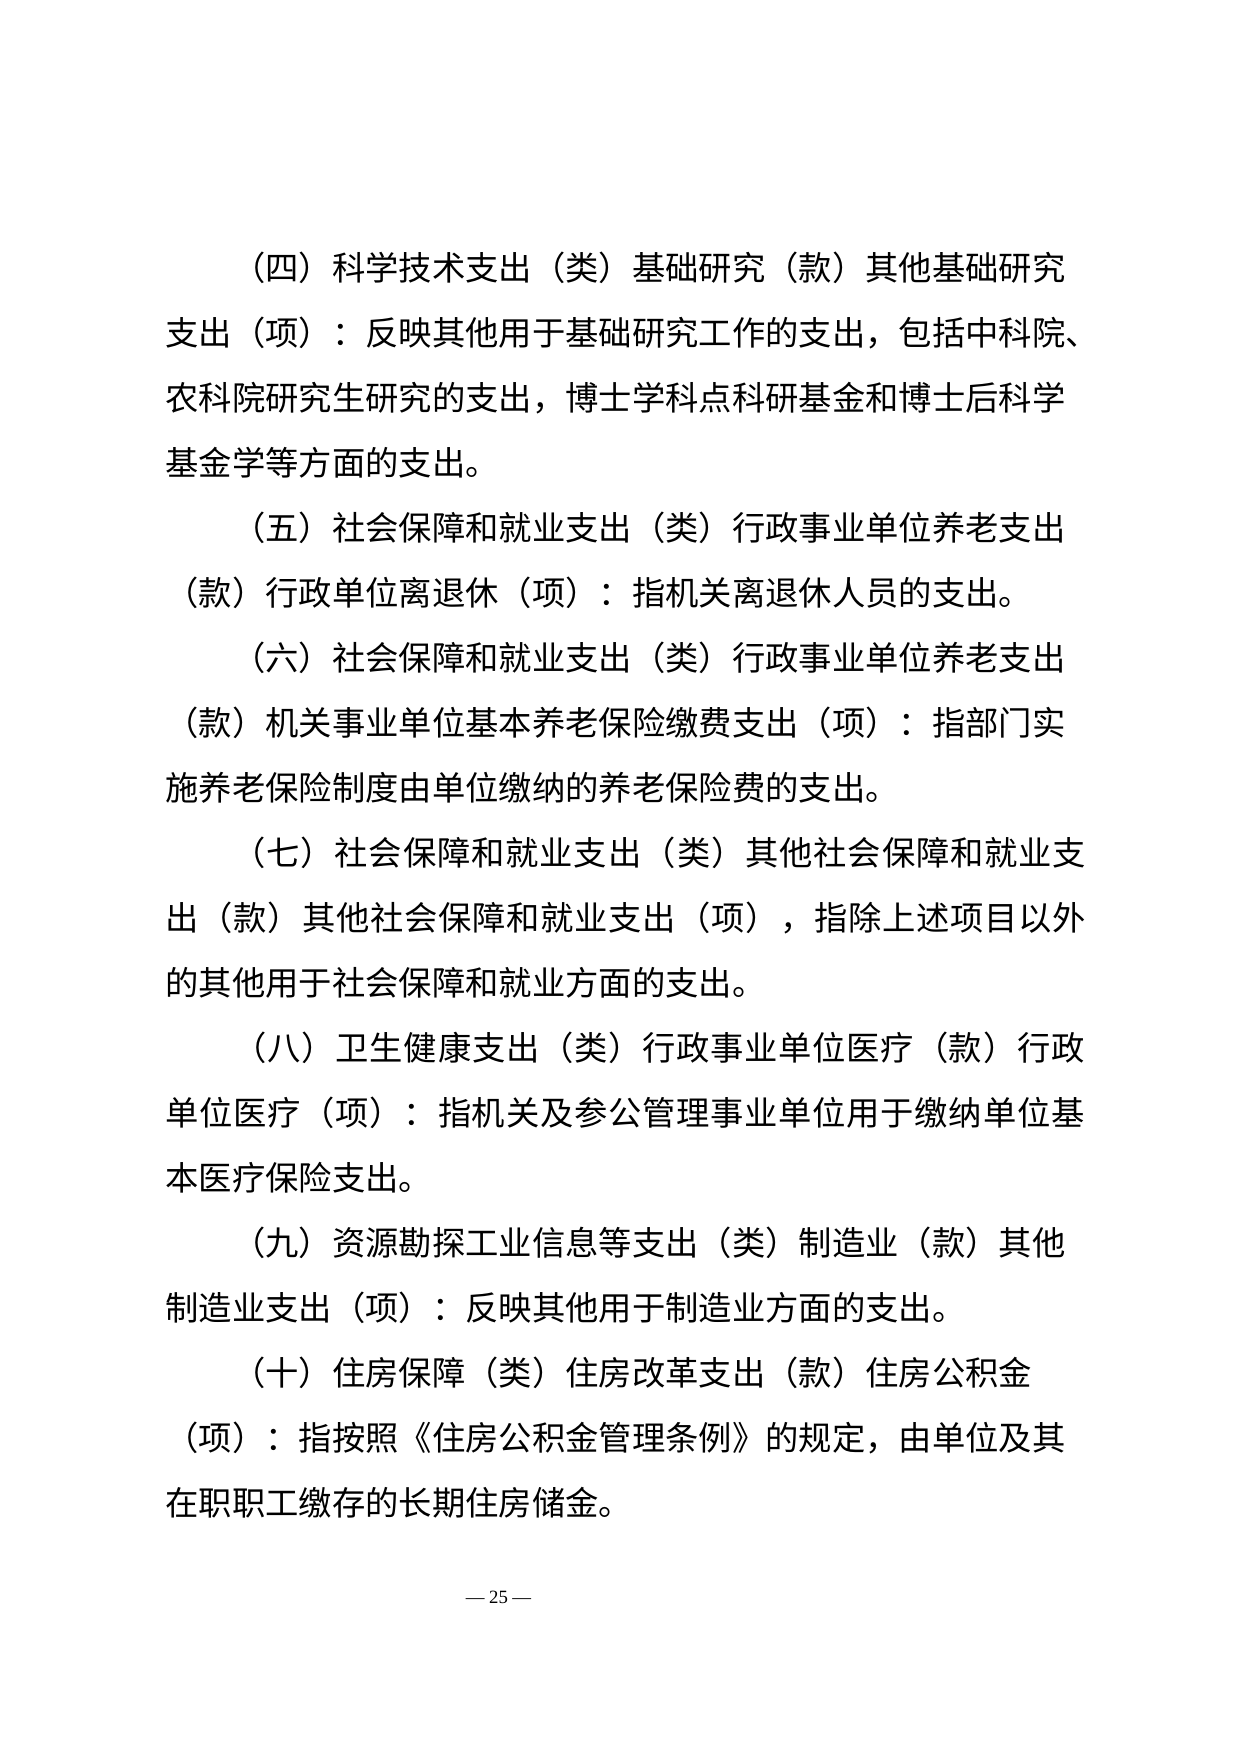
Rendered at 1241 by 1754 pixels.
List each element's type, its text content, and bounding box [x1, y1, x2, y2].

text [165, 1208, 1087, 1533]
text （七）社会保障和就业支出（类）其他社会保障和就业支出（款）其他社会保障和就业支出（项），指除上述项目以外的其他用于社会保障和就业方面的支出。 （八）卫生健康支出（类）行政事业单位医疗（款）行政单位医疗（项）：指机关及参公管理事业单位用于缴纳单位基本医疗保险支出。 [165, 818, 1087, 1208]
text （四）科学技术支出（类）基础研究（款）其他基础研究支出（项）：反映其他用于基础研究工作的支出，包括中科院、农科院研究生研究的支出，博士学科点科研基金和博士后科学基金学等方面的支出。 [165, 233, 1087, 493]
text （五）社会保障和就业支出（类）行政事业单位养老支出（款）行政单位离退休（项）：指机关离退休人员的支出。 （六）社会保障和就业支出（类）行政事业单位养老支出（款）机关事业单位基本养老保险缴费支出（项）：指部门实施养老保险制度由单位缴纳的养老保险费的支出。 [165, 493, 1087, 818]
